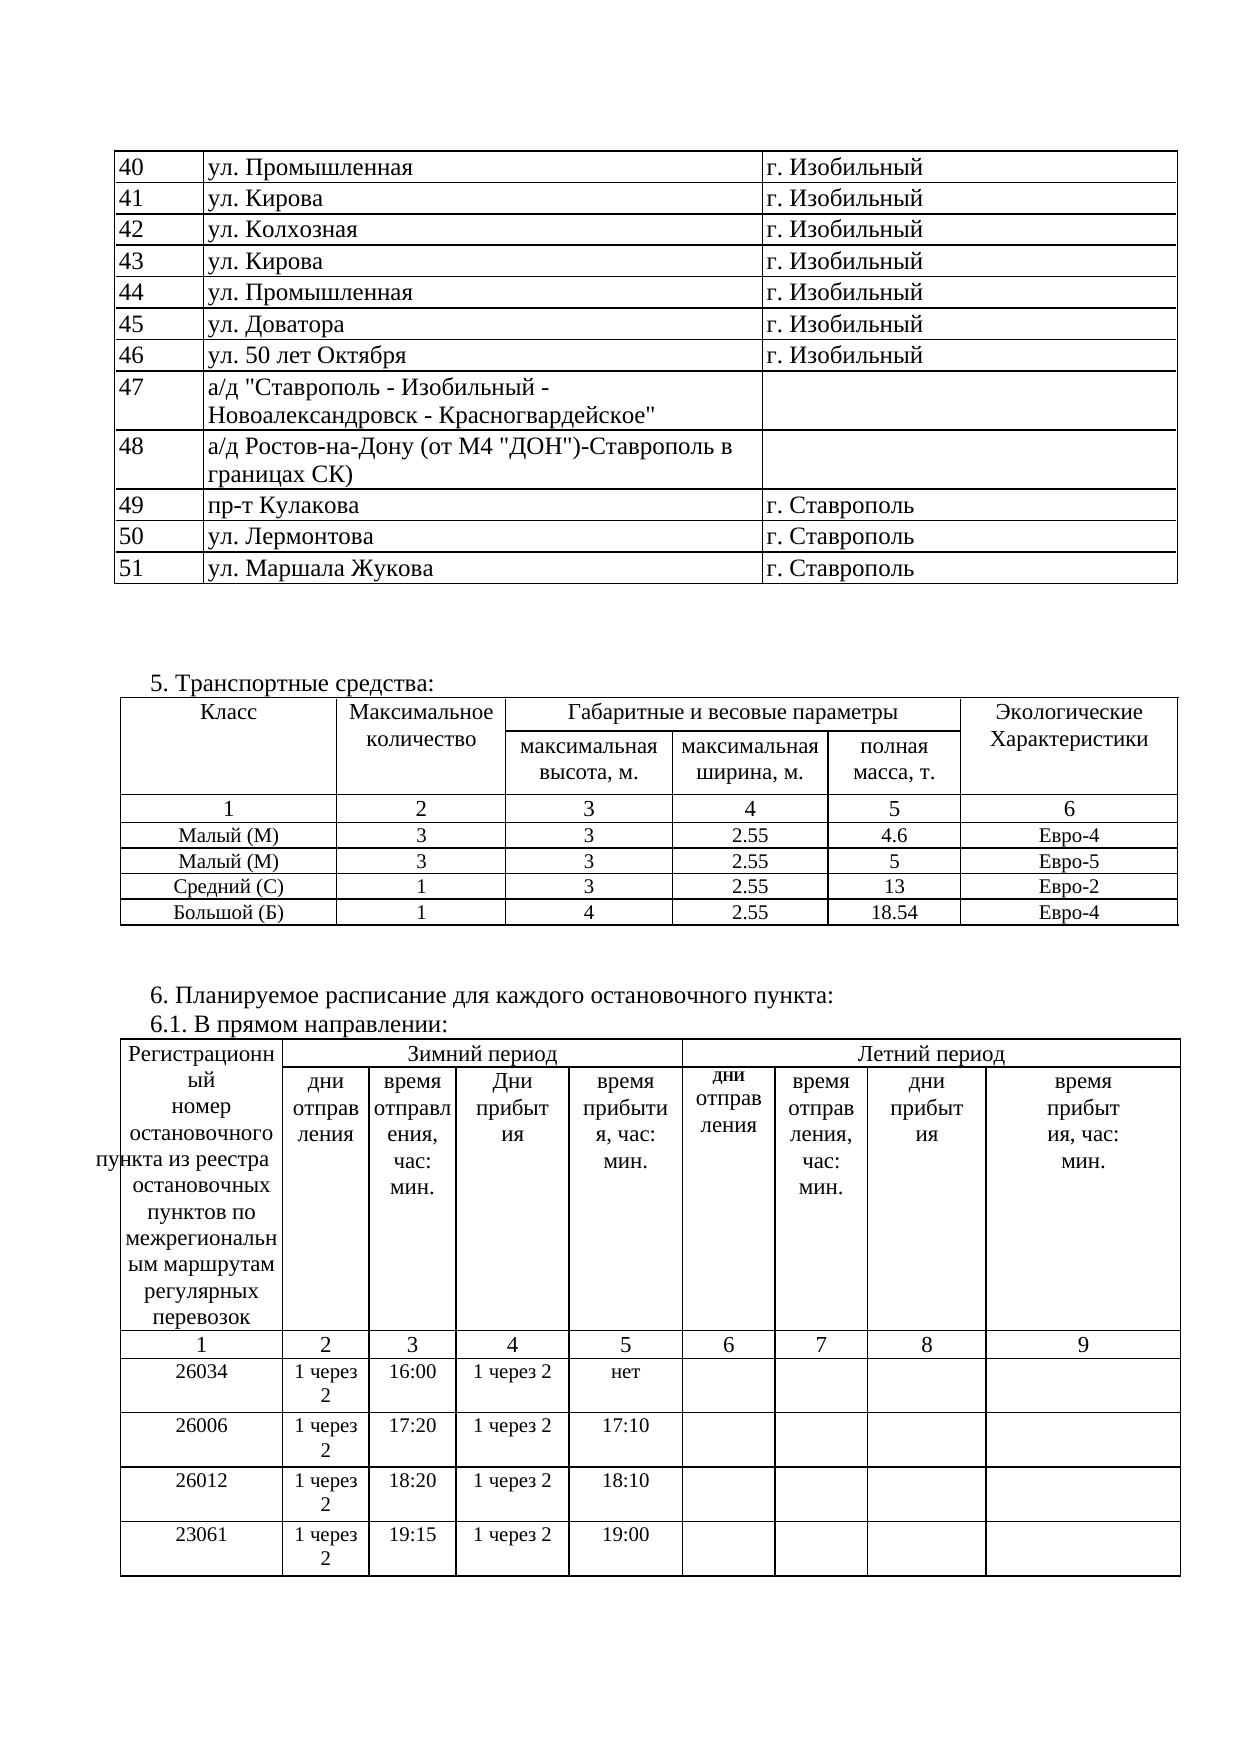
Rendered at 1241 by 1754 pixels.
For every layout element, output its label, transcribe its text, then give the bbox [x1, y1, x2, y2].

table_header Зимний период [283, 1040, 682, 1066]
table_cell время отправ ления, час: мин. [776, 1068, 867, 1329]
table_header Класс [121, 698, 336, 793]
table_cell 18:20 [370, 1468, 455, 1521]
table_cell 48 [115, 430, 203, 488]
table_header Максимальное количество [337, 698, 505, 793]
table_cell [683, 1468, 774, 1521]
table_cell 3 [506, 823, 672, 847]
table_cell 1 через 2 [283, 1468, 368, 1521]
table_cell 7 [776, 1331, 867, 1357]
table_cell г. Ставрополь [763, 520, 1177, 551]
table_cell [868, 1413, 985, 1466]
table_cell [987, 1413, 1180, 1466]
table_cell 40 [115, 152, 203, 181]
table_cell 44 [115, 277, 203, 307]
table_cell 17:10 [570, 1413, 682, 1466]
table_cell Малый (М) [121, 823, 336, 847]
table_cell 13 [829, 874, 960, 898]
table_cell 4 [457, 1331, 568, 1357]
table_cell 42 [115, 214, 203, 244]
table_cell [987, 1522, 1180, 1575]
text 6. Планируемое расписание для каждого остановочного пункта: [150, 981, 1090, 1009]
table_cell г. Изобильный [763, 244, 1177, 276]
table_cell ДНИ отправ ления [683, 1068, 774, 1329]
table_cell Малый (М) [121, 849, 336, 873]
table_cell [868, 1359, 985, 1412]
table_cell [776, 1359, 867, 1412]
table_cell Евро-4 [961, 900, 1177, 924]
table_cell 3 [506, 849, 672, 873]
table_cell 1 [121, 1331, 282, 1357]
table_cell [987, 1359, 1180, 1412]
table_cell 4 [506, 900, 672, 924]
table_cell 43 [115, 245, 203, 276]
table_cell 45 [115, 308, 203, 339]
table_cell дни прибыт ия [868, 1068, 985, 1329]
table_cell 9 [987, 1331, 1180, 1357]
table_cell [763, 429, 1177, 488]
text 5. Транспортные средства: [150, 668, 1090, 697]
table_cell 23061 [121, 1522, 282, 1575]
table_cell 26012 [121, 1468, 282, 1521]
table_cell 2.55 [673, 823, 827, 847]
table_cell 19:00 [570, 1522, 682, 1575]
table_cell 4.6 [829, 823, 960, 847]
table_cell 6 [961, 795, 1177, 821]
table_cell [987, 1468, 1180, 1521]
table_cell 49 [115, 489, 203, 520]
table_cell 46 [115, 340, 203, 370]
table_cell 17:20 [370, 1413, 455, 1466]
table_cell 2.55 [673, 900, 827, 924]
table_cell 8 [868, 1331, 985, 1357]
table_cell 3 [370, 1331, 455, 1357]
table_cell г. Изобильный [763, 339, 1177, 370]
table_cell нет [570, 1359, 682, 1412]
table_cell пр-т Кулакова [204, 490, 762, 520]
table_cell Евро-2 [961, 874, 1177, 898]
table_cell [683, 1413, 774, 1466]
table_header Габаритные и весовые параметры [506, 698, 960, 730]
table_cell 3 [337, 823, 505, 847]
table_cell Средний (С) [121, 874, 336, 898]
table_cell 41 [115, 183, 203, 213]
table_cell 1 [337, 874, 505, 898]
table_cell 3 [506, 874, 672, 898]
table_cell г. Изобильный [763, 152, 1177, 181]
table_cell 18.54 [829, 900, 960, 924]
table_cell Евро-4 [961, 823, 1177, 847]
table_cell [868, 1522, 985, 1575]
table_cell 2.55 [673, 849, 827, 873]
table_cell 1 через 2 [283, 1522, 368, 1575]
table_cell [868, 1468, 985, 1521]
table_cell 6 [683, 1331, 774, 1357]
table_cell 1 через 2 [283, 1359, 368, 1412]
table_cell [683, 1522, 774, 1575]
table_cell ул. 50 лет Октября [204, 340, 762, 370]
table_cell 2 [337, 795, 505, 821]
table_cell г. Изобильный [763, 307, 1177, 339]
table_cell 47 [115, 371, 203, 429]
table_cell г. Ставрополь [763, 551, 1177, 583]
table_cell Дни прибыт ия [457, 1068, 568, 1329]
table_header Экологические Характеристики [961, 698, 1177, 793]
table_cell Большой (Б) [121, 900, 336, 924]
table_cell г. Изобильный [763, 276, 1177, 307]
table_cell 26034 [121, 1359, 282, 1412]
text 6.1. В прямом направлении: [150, 1009, 1090, 1038]
table_cell максимальная высота, м. [506, 732, 672, 793]
table_cell 1 через 2 [457, 1413, 568, 1466]
table_cell 3 [506, 795, 672, 821]
table_cell 50 [115, 521, 203, 551]
table_cell 5 [829, 795, 960, 821]
table_cell ул. Кирова [204, 183, 762, 213]
table_cell 1 [337, 900, 505, 924]
table_cell максимальная ширина, м. [673, 732, 827, 793]
table_cell 26006 [121, 1413, 282, 1466]
table_cell время отправл ения, час: мин. [370, 1068, 455, 1329]
table_cell дни отправ ления [283, 1068, 368, 1329]
table_cell 2.55 [673, 874, 827, 898]
table_cell 1 через 2 [457, 1522, 568, 1575]
table_cell 51 [115, 552, 203, 583]
table_cell ул. Кирова [204, 246, 762, 276]
table_cell Евро-5 [961, 849, 1177, 873]
table_cell [776, 1413, 867, 1466]
table_cell г. Изобильный [763, 181, 1177, 213]
table_cell 1 через 2 [457, 1468, 568, 1521]
table_cell 3 [337, 849, 505, 873]
table_cell 5 [570, 1331, 682, 1357]
table_cell 18:10 [570, 1468, 682, 1521]
table_cell [683, 1359, 774, 1412]
table_cell 5 [829, 849, 960, 873]
table_cell полная масса, т. [829, 732, 960, 793]
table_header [121, 1040, 282, 1329]
table_cell а/д "Ставрополь - Изобильный - Новоалександровск - Красногвардейское" [204, 372, 762, 429]
table_cell 19:15 [370, 1522, 455, 1575]
table_cell 1 [121, 795, 336, 821]
table_header Летний период [683, 1040, 1180, 1066]
table_cell ул. Промышленная [204, 277, 762, 307]
table_cell ул. Промышленная [204, 152, 762, 181]
table_cell а/д Ростов-на-Дону (от М4 "ДОН")-Ставрополь в границах СК) [204, 431, 762, 488]
table_cell 16:00 [370, 1359, 455, 1412]
table_cell [776, 1522, 867, 1575]
table_cell [776, 1468, 867, 1521]
table_cell г. Изобильный [763, 213, 1177, 244]
table_cell время прибыт ия, час: мин. [987, 1068, 1180, 1329]
table_cell [763, 370, 1177, 429]
table_cell г. Ставрополь [763, 488, 1177, 520]
table_cell время прибыти я, час: мин. [570, 1068, 682, 1329]
table_cell 2 [283, 1331, 368, 1357]
table_cell ул. Колхозная [204, 215, 762, 244]
table_cell 4 [673, 795, 827, 821]
table_cell 1 через 2 [457, 1359, 568, 1412]
table_cell ул. Доватора [204, 309, 762, 339]
table_cell ул. Маршала Жукова [204, 553, 762, 583]
table_cell ул. Лермонтова [204, 521, 762, 551]
table_cell 1 через 2 [283, 1413, 368, 1466]
